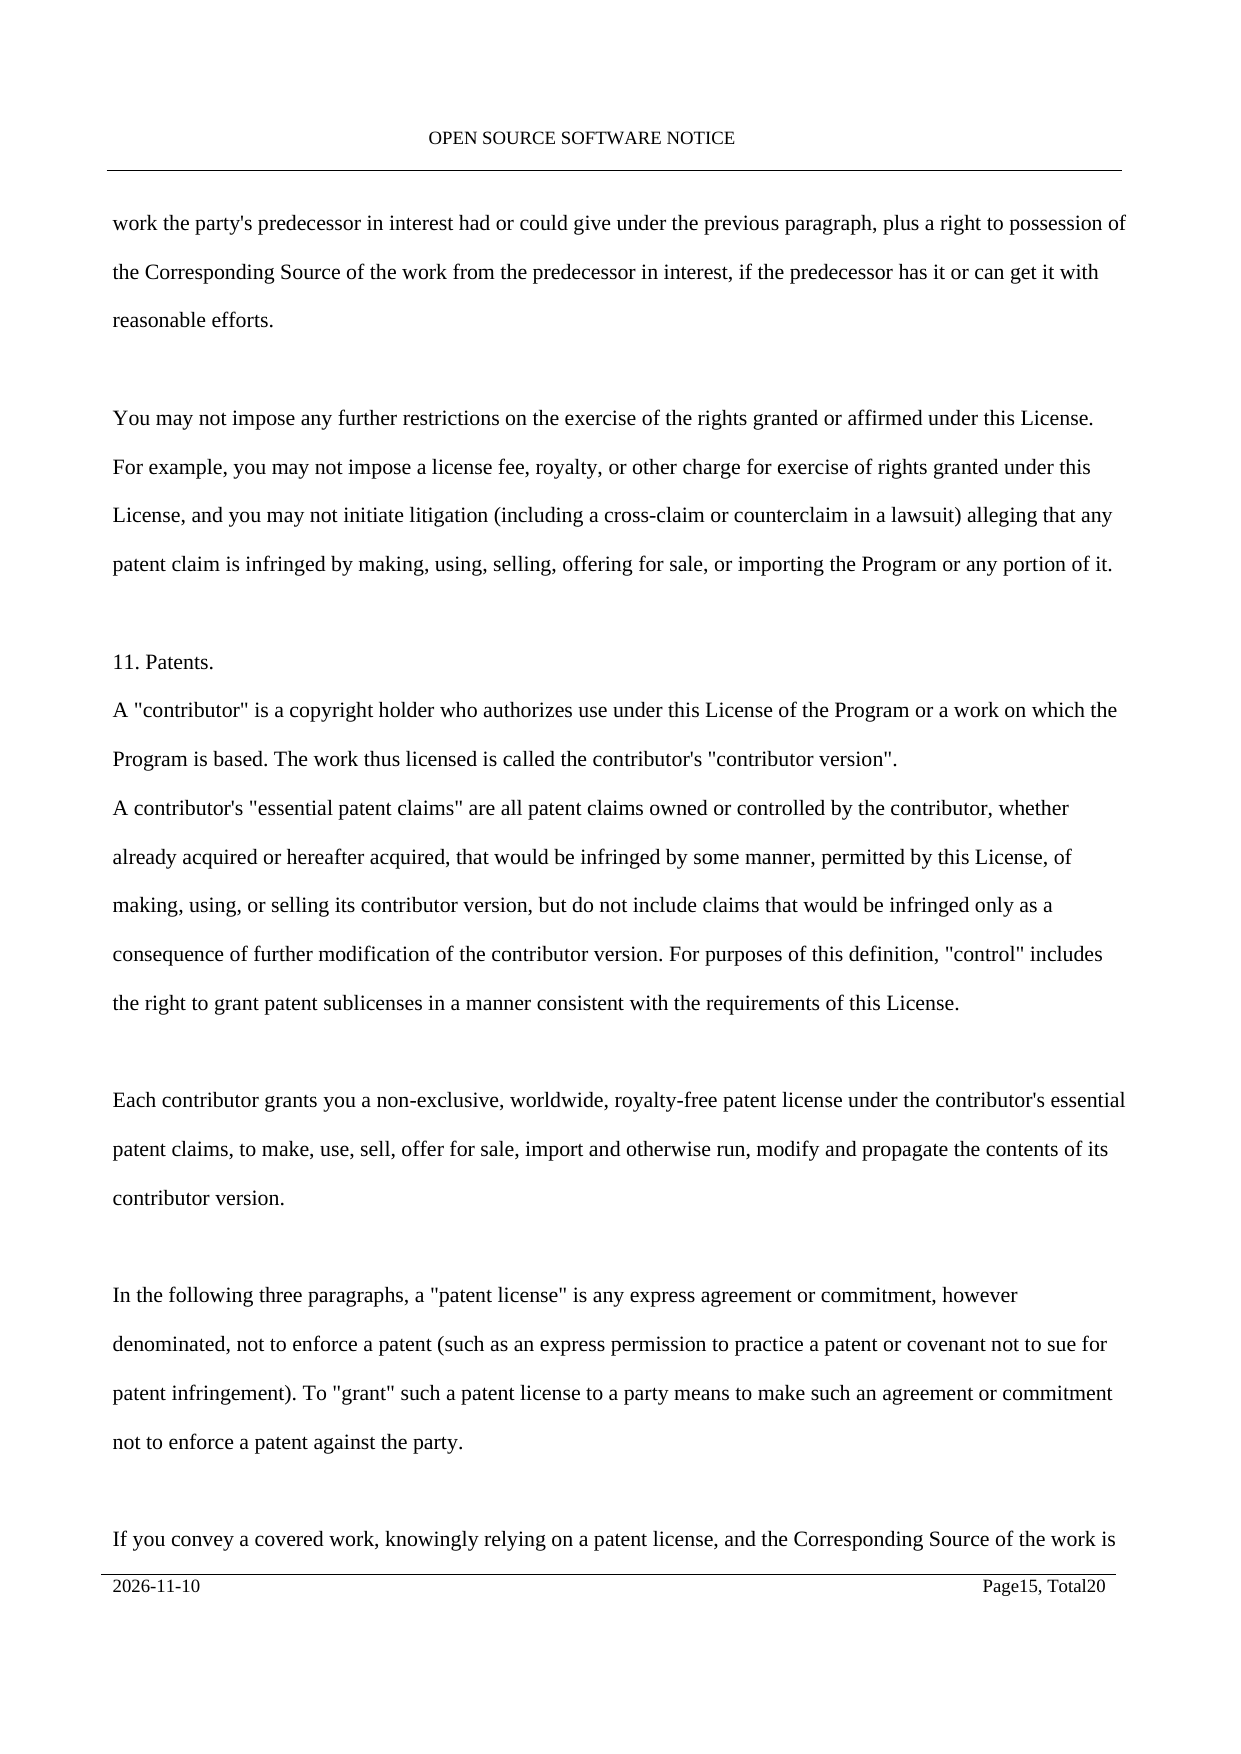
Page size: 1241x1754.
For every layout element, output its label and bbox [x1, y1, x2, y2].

text [112, 206, 1128, 1555]
